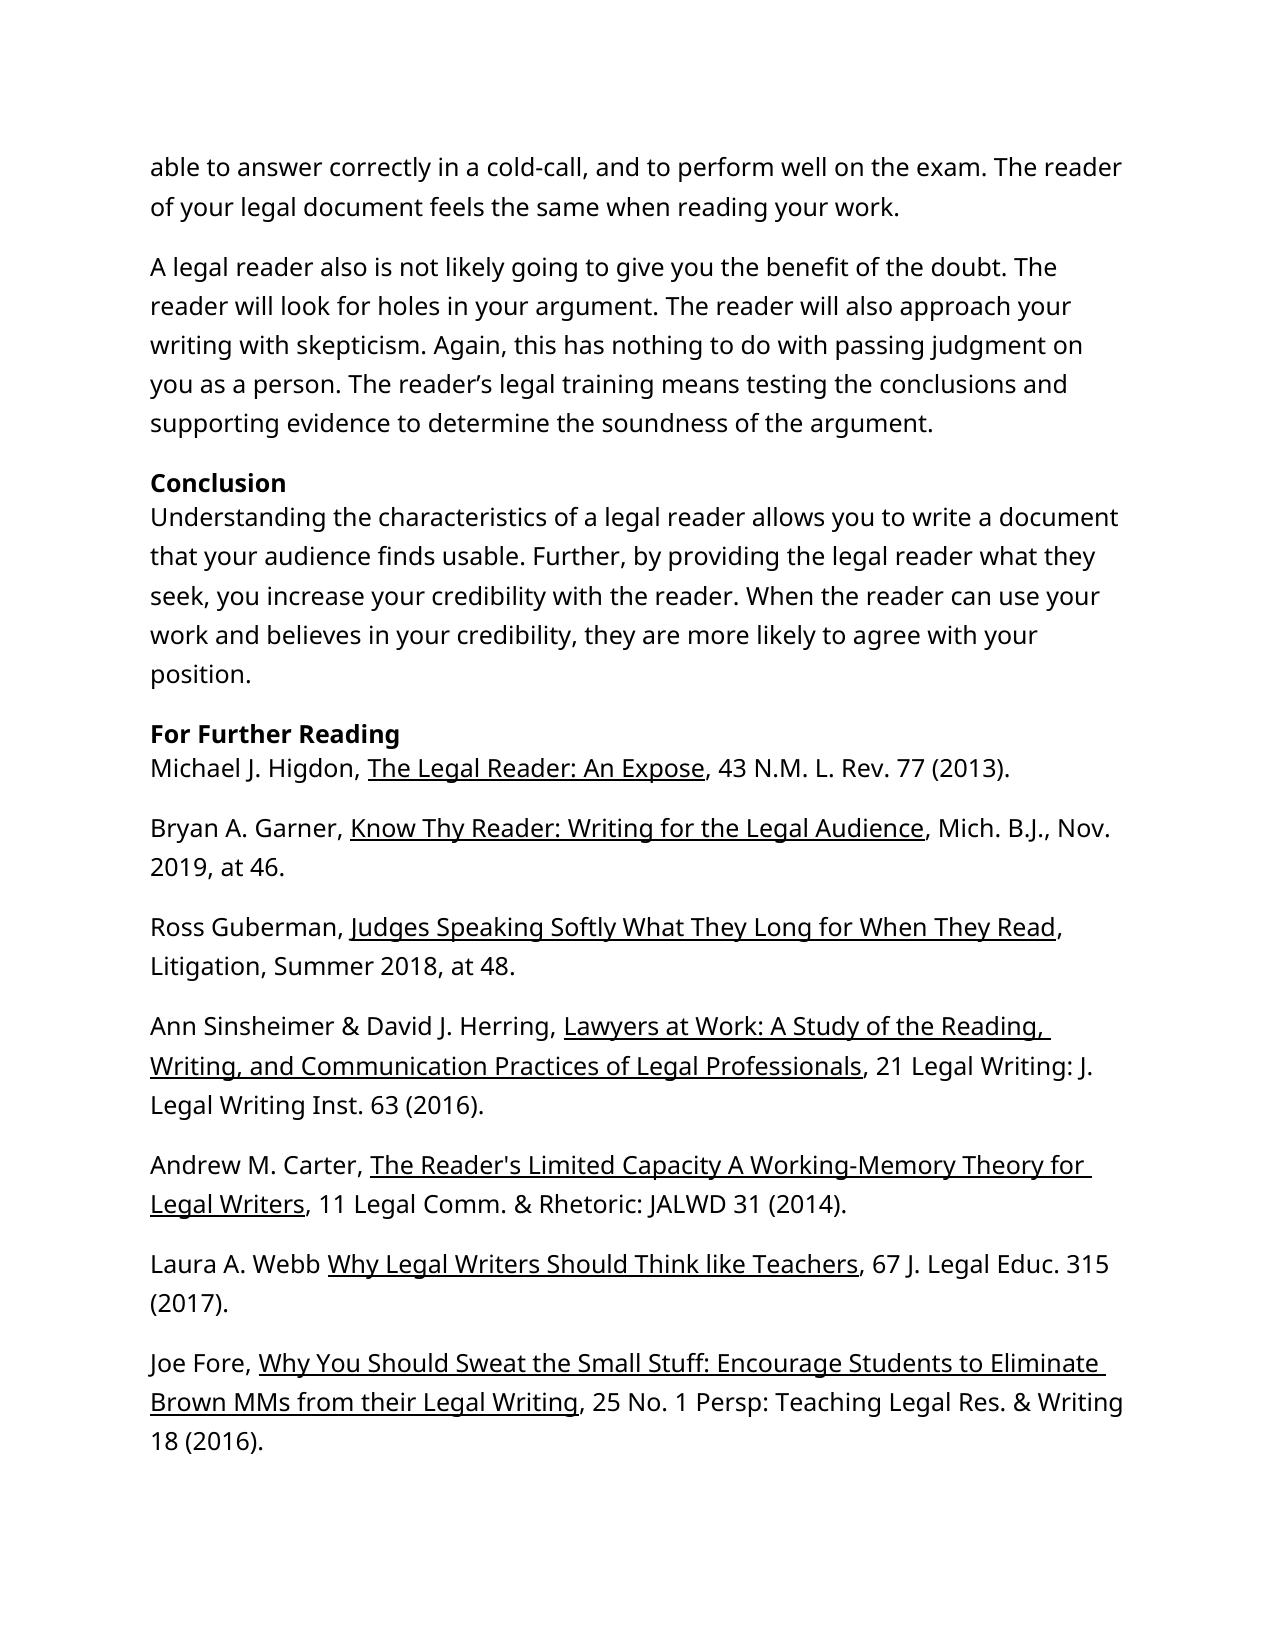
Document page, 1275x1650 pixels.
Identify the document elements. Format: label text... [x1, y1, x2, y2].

text Laura A. Webb Why Legal Writers Should Think like Teachers, 67 J. Legal Educ. 315 (2017). [150, 1246, 1125, 1320]
text A legal reader also is not likely going to give you the benefit of the doubt. The reader will look for holes in your argument. The reader will also approach your writing with skepticism. Again, this has nothing to do with passing judgment on you as a person. The reader’s legal training means testing the conclusions and supporting evidence to determine the soundness of the argument. [150, 249, 1125, 440]
subtitle For Further Reading [150, 717, 1125, 751]
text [150, 150, 1125, 223]
text Andrew M. Carter, The Reader's Limited Capacity A Working-Memory Theory for Legal Writers, 11 Legal Comm. & Rhetoric: JALWD 31 (2014). [150, 1147, 1125, 1221]
text Joe Fore, Why You Should Sweat the Small Stuff: Encourage Students to Eliminate Brown MMs from their Legal Writing, 25 No. 1 Persp: Teaching Legal Res. & Writing 18 (2016). [150, 1346, 1125, 1458]
text Understanding the characteristics of a legal reader allows you to write a document that your audience finds usable. Further, by providing the legal reader what they seek, you increase your credibility with the reader. When the reader can use your work and believes in your credibility, they are more likely to agree with your position. [150, 500, 1125, 691]
text Michael J. Higdon, The Legal Reader: An Expose, 43 N.M. L. Rev. 77 (2013). [150, 751, 1125, 785]
text Ross Guberman, Judges Speaking Softly What They Long for When They Read, Litigation, Summer 2018, at 48. [150, 910, 1125, 983]
subtitle Conclusion [150, 466, 1125, 500]
text Ann Sinsheimer & David J. Herring, Lawyers at Work: A Study of the Reading, Writing, and Communication Practices of Legal Professionals, 21 Legal Writing: J. Legal Writing Inst. 63 (2016). [150, 1009, 1125, 1121]
text Bryan A. Garner, Know Thy Reader: Writing for the Legal Audience, Mich. B.J., Nov. 2019, at 46. [150, 811, 1125, 884]
